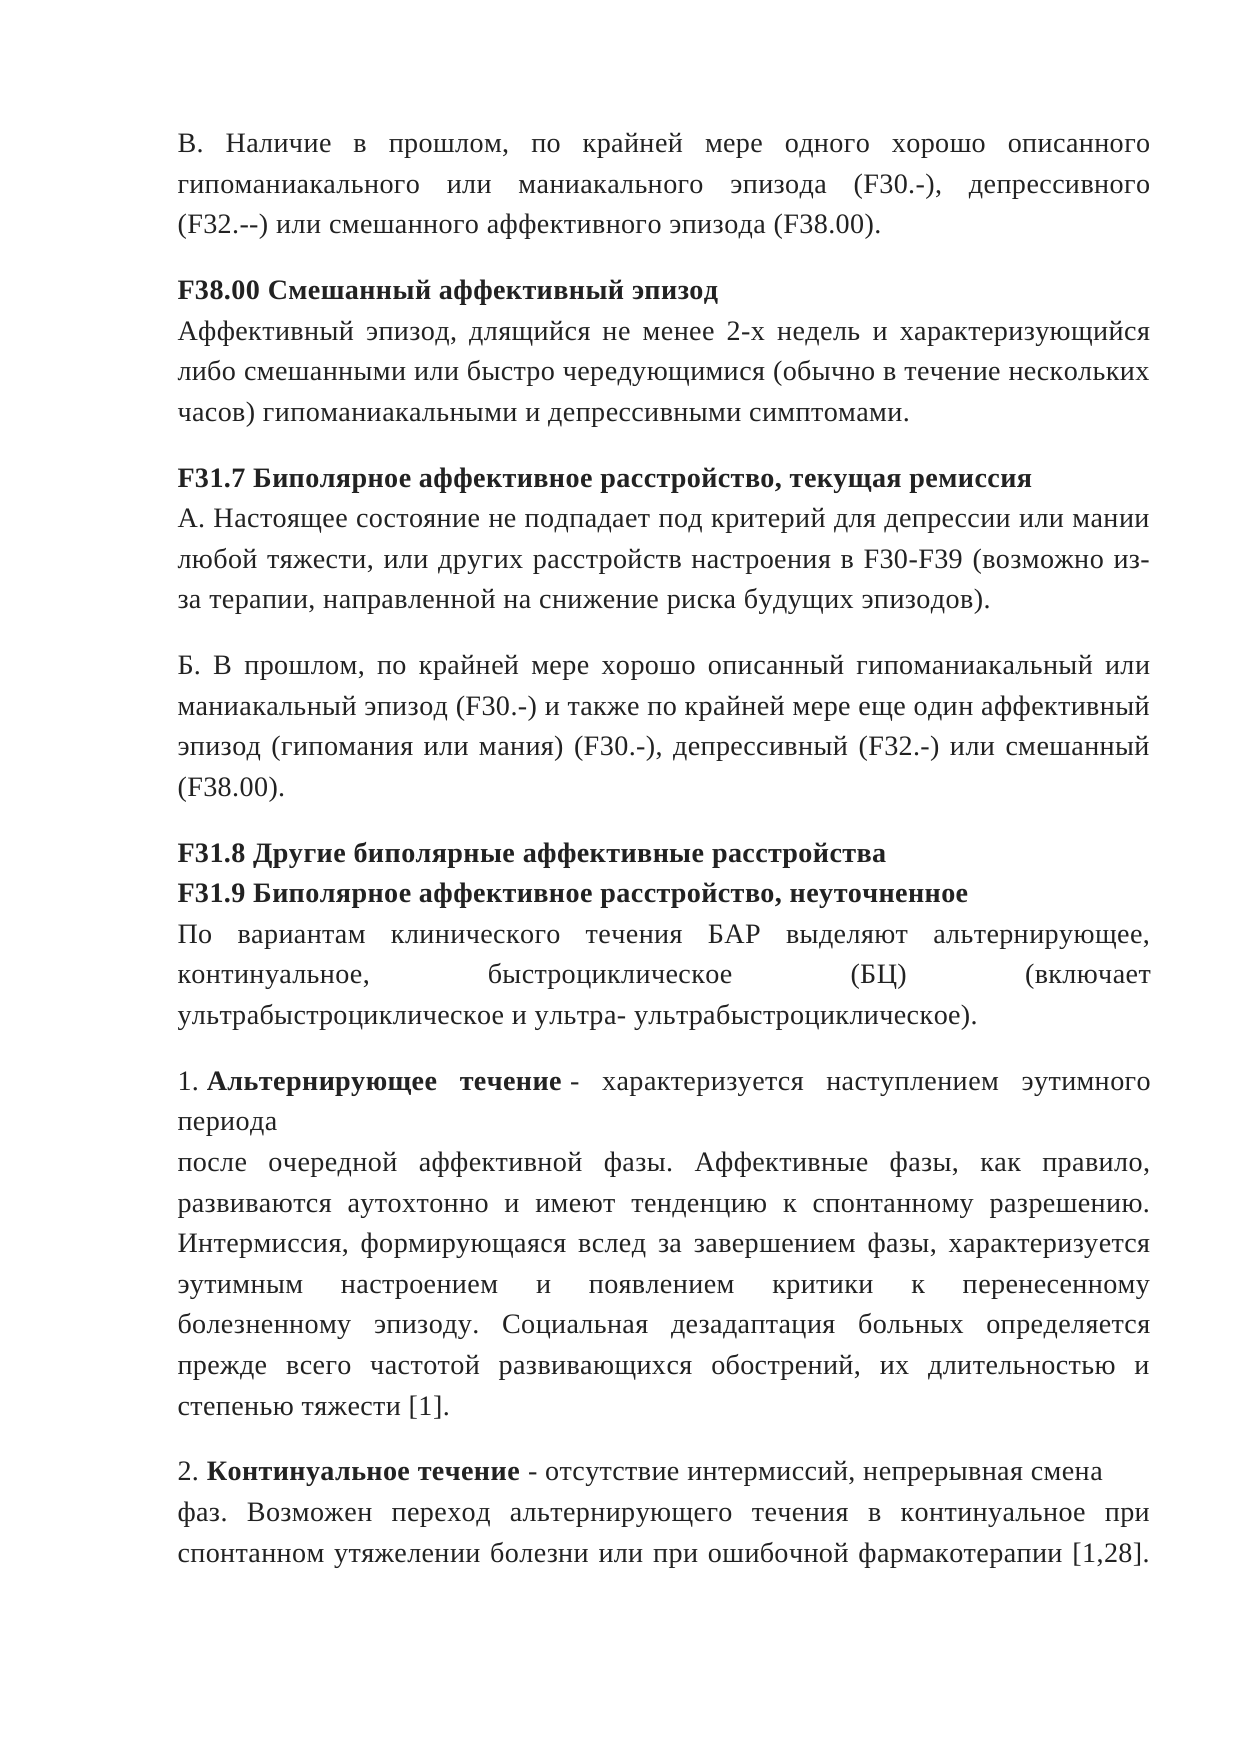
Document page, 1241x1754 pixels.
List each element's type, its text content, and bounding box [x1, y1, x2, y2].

text F31.9 Биполярное аффективное расстройство, неуточненное [177, 868, 1152, 909]
text По вариантам клинического течения БАР выделяют альтернирующее, континуальное, быстроциклическое (БЦ) (включает ультрабыстроциклическое и ультра- ультрабыстроциклическое). [177, 909, 1152, 1031]
text F38.00 Смешанный аффективный эпизод [177, 265, 1152, 306]
text Б. В прошлом, по крайней мере хорошо описанный гипоманиакальный или маниакальный эпизод (F30.-) и также по крайней мере еще один аффективный эпизод (гипомания или мания) (F30.-), депрессивный (F32.-) или смешанный (F38.00). [177, 640, 1152, 802]
text F31.7 Биполярное аффективное расстройство, текущая ремиссия [177, 452, 1152, 493]
text 1. Альтернирующее течение - характеризуется наступлением эутимного периода [177, 1056, 1152, 1137]
text после очередной аффективной фазы. Аффективные фазы, как правило, развиваются аутохтонно и имеют тенденцию к спонтанному разрешению. Интермиссия, формирующаяся вслед за завершением фазы, характеризуется эутимным настроением и появлением критики к перенесенному болезненному эпизоду. Социальная дезадаптация больных определяется прежде всего частотой развивающихся обострений, их длительностью и степенью тяжести [1]. [177, 1137, 1152, 1421]
text 2. Континуальное течение - отсутствие интермиссий, непрерывная смена [177, 1446, 1152, 1487]
text А. Настоящее состояние не подпадает под критерий для депрессии или мании любой тяжести, или других расстройств настроения в F30-F39 (возможно из-за терапии, направленной на снижение риска будущих эпизодов). [177, 493, 1152, 615]
text Аффективный эпизод, длящийся не менее 2-х недель и характеризующийся либо смешанными или быстро чередующимися (обычно в течение нескольких часов) гипоманиакальными и депрессивными симптомами. [177, 306, 1152, 427]
text B. Наличие в прошлом, по крайней мере одного хорошо описанного гипоманиакального или маниакального эпизода (F30.-), депрессивного (F32.--) или смешанного аффективного эпизода (F38.00). [177, 118, 1152, 240]
text F31.8 Другие биполярные аффективные расстройства [177, 827, 1152, 868]
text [177, 1487, 1152, 1568]
